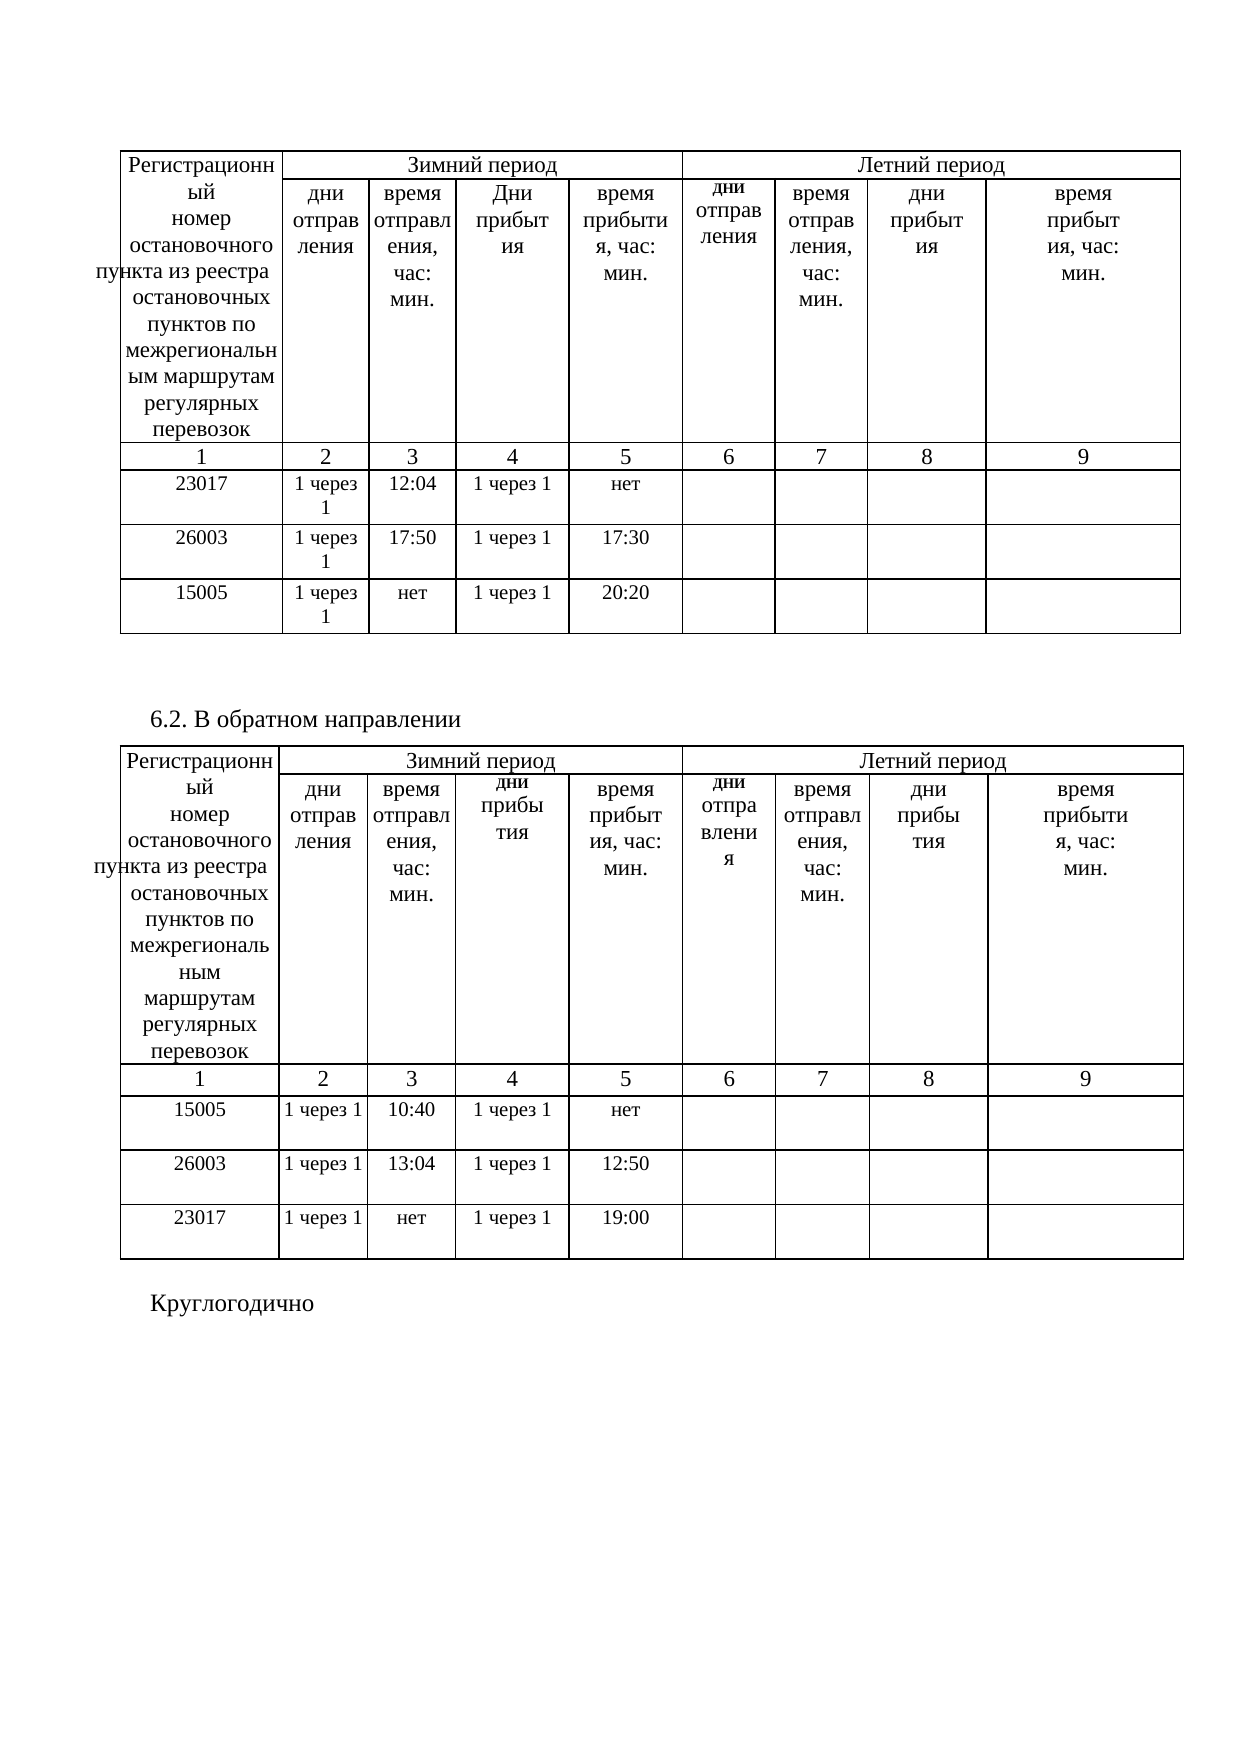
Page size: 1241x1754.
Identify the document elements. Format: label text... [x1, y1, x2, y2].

table_cell 9 [987, 443, 1180, 469]
table_cell [987, 471, 1180, 524]
table_cell [868, 525, 985, 578]
table_cell 1 через 1 [283, 471, 368, 524]
table_cell нет [570, 471, 682, 524]
table_cell [870, 1097, 987, 1149]
table_cell 1 через 1 [457, 471, 568, 524]
table_cell 3 [370, 443, 455, 469]
table_cell 10:40 [368, 1097, 455, 1149]
table_cell 13:04 [368, 1151, 455, 1204]
table_cell [776, 1151, 869, 1204]
table_cell ДНИ отправ ления [683, 180, 774, 441]
table_cell 26003 [121, 525, 282, 578]
table_cell [989, 1097, 1183, 1149]
table_cell 19:00 [570, 1205, 682, 1258]
table_header Регистрационный номер остановочного пункта из реестра остановочных пунктов по межрегиональным маршрутам регулярных перевозок [121, 747, 278, 1063]
table_header Летний период [683, 747, 1183, 773]
table_cell время отправл ения, час: мин. [370, 180, 455, 441]
table_cell время прибыт ия, час: мин. [570, 775, 682, 1063]
table_cell время отправл ения, час: мин. [776, 775, 869, 1063]
table_header Зимний период [280, 747, 682, 773]
table_cell [683, 1205, 775, 1258]
table_cell время прибыти я, час: мин. [570, 180, 682, 441]
table_cell [776, 1097, 869, 1149]
table_cell 1 [121, 443, 282, 469]
table_cell 3 [368, 1065, 455, 1095]
table_cell время прибыти я, час: мин. [989, 775, 1183, 1063]
table_cell время отправл ения, час: мин. [368, 775, 455, 1063]
table_cell 23017 [121, 1205, 278, 1258]
table_cell 9 [989, 1065, 1183, 1095]
table_cell 20:20 [570, 580, 682, 632]
table_cell время отправ ления, час: мин. [776, 180, 867, 441]
table_cell 12:50 [570, 1151, 682, 1204]
table_cell 1 через 1 [283, 580, 368, 632]
text Круглогодично [150, 1288, 1090, 1317]
table_cell нет [368, 1205, 455, 1258]
table_cell 7 [776, 1065, 869, 1095]
table_cell [683, 471, 774, 524]
table_cell 1 через 1 [457, 525, 568, 578]
table_cell [868, 471, 985, 524]
table_header Летний период [683, 152, 1180, 178]
table_cell ДНИ отпра влени я [683, 775, 775, 1063]
table_cell 17:30 [570, 525, 682, 578]
table_cell ДНИ прибы тия [456, 775, 568, 1063]
table_cell 6 [683, 443, 774, 469]
table_cell 1 через 1 [456, 1151, 568, 1204]
table_cell [683, 525, 774, 578]
table_cell 23017 [121, 471, 282, 524]
table_cell [683, 1097, 775, 1149]
table_cell 26003 [121, 1151, 278, 1204]
table_cell 1 через 1 [280, 1151, 367, 1204]
table_cell [987, 525, 1180, 578]
table_cell [776, 471, 867, 524]
table_cell нет [570, 1097, 682, 1149]
table_cell 4 [456, 1065, 568, 1095]
table_cell [868, 580, 985, 632]
table_cell 1 через 1 [457, 580, 568, 632]
table_cell [683, 1151, 775, 1204]
table_cell 15005 [121, 1097, 278, 1149]
table_cell [989, 1151, 1183, 1204]
table_cell 5 [570, 1065, 682, 1095]
table_cell [870, 1151, 987, 1204]
table_cell 1 через 1 [280, 1097, 367, 1149]
table_cell нет [370, 580, 455, 632]
table_cell [987, 580, 1180, 632]
table_cell 4 [457, 443, 568, 469]
table_header Регистрационный номер остановочного пункта из реестра остановочных пунктов по межрегиональным маршрутам регулярных перевозок [121, 152, 282, 441]
table_cell 2 [283, 443, 368, 469]
table_cell 12:04 [370, 471, 455, 524]
table_header Зимний период [283, 152, 682, 178]
table_cell дни отправ ления [283, 180, 368, 441]
table_cell 1 через 1 [283, 525, 368, 578]
table_cell [776, 1205, 869, 1258]
table_cell 5 [570, 443, 682, 469]
table_cell [870, 1205, 987, 1258]
table_cell дни отправ ления [280, 775, 367, 1063]
table_cell [683, 580, 774, 632]
text 6.2. В обратном направлении [150, 704, 1090, 733]
table_cell [989, 1205, 1183, 1258]
table_cell [776, 580, 867, 632]
table_cell 2 [280, 1065, 367, 1095]
table_cell 1 через 1 [280, 1205, 367, 1258]
table_cell 1 через 1 [456, 1205, 568, 1258]
table_cell [776, 525, 867, 578]
table_cell 17:50 [370, 525, 455, 578]
table_cell 1 через 1 [456, 1097, 568, 1149]
table_cell 7 [776, 443, 867, 469]
table_cell 8 [868, 443, 985, 469]
table_cell дни прибыт ия [868, 180, 985, 441]
table_cell 1 [121, 1065, 278, 1095]
table_cell Дни прибыт ия [457, 180, 568, 441]
table_cell 15005 [121, 580, 282, 632]
table_cell 6 [683, 1065, 775, 1095]
table_cell 8 [870, 1065, 987, 1095]
table_cell время прибыт ия, час: мин. [987, 180, 1180, 441]
table_cell дни прибы тия [870, 775, 987, 1063]
